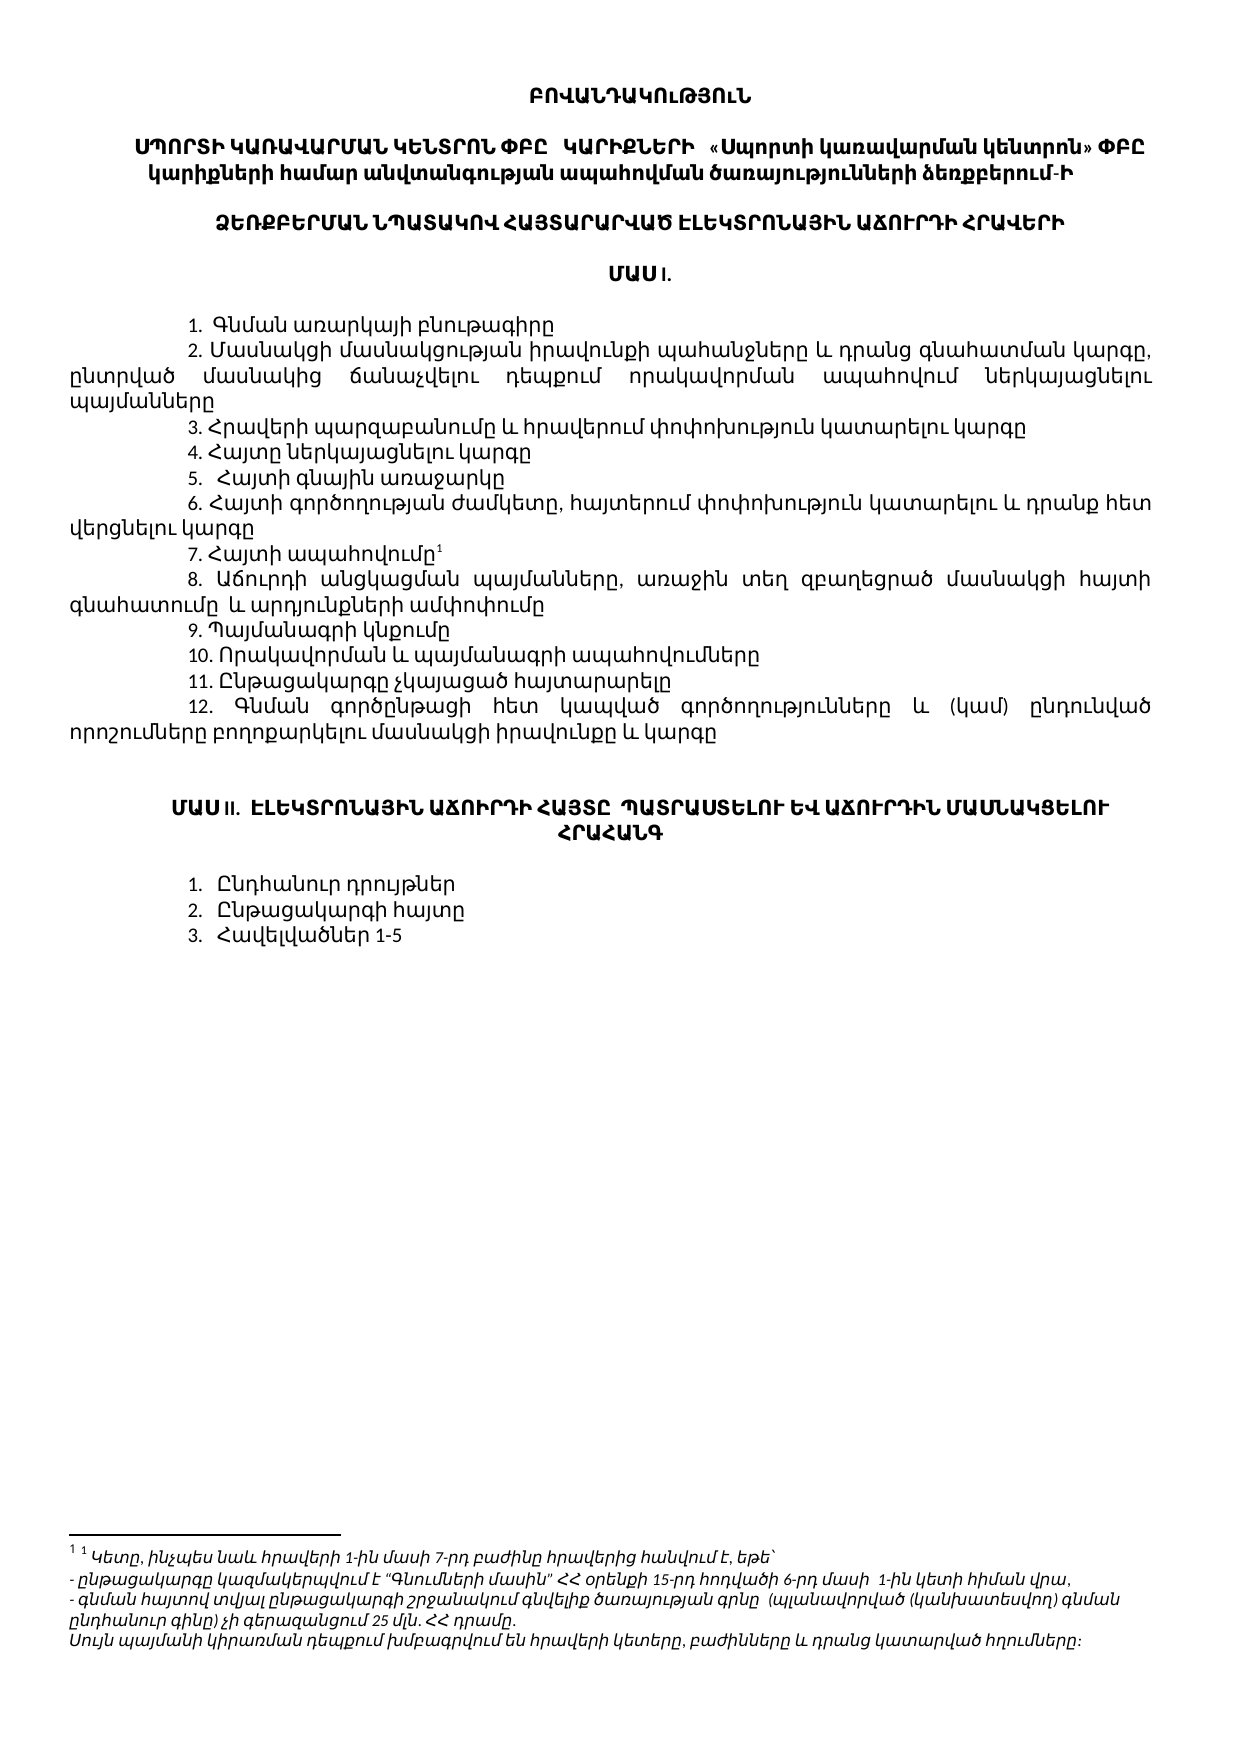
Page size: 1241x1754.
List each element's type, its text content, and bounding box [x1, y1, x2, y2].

text 8. Աճուրդի անցկացման պայմանները, առաջին տեղ զբաղեցրած մասնակցի հայտի գնահատումը և արդյունքների ամփոփումը [69, 566, 1152, 617]
text ՄԱՍ II. ԷԼԵԿՏՐՈՆԱՅԻՆ ԱՃՈԻՐԴԻ ՀԱՅՏԸ ՊԱՏՐԱՍՏԵԼՈՒ ԵՎ ԱՃՈՒՐԴԻՆ ՄԱՍՆԱԿՑԵԼՈՒ ՀՐԱՀԱՆԳ [69, 795, 1152, 846]
text 10. Որակավորման և պայմանագրի ապահովումները [69, 643, 1152, 668]
text 1. Ընդհանուր դրույթներ [69, 871, 1152, 897]
text 3. Հրավերի պարզաբանումը և հրավերում փոփոխություն կատարելու կարգը [69, 414, 1152, 439]
text 2. Մասնակցի մասնակցության իրավունքի պահանջները և դրանց գնահատման կարգը, ընտրված մասնակից ճանաչվելու դեպքում որակավորման ապահովում ներկայացնելու պայմանները [69, 338, 1152, 414]
text 6. Հայտի գործողության ժամկետը, հայտերում փոփոխություն կատարելու և դրանք հետ վերցնելու կարգը [69, 490, 1152, 541]
text 1. Գնման առարկայի բնութագիրը [69, 312, 1152, 338]
text 2. Ընթացակարգի հայտը [69, 897, 1152, 922]
text 3. Հավելվածներ 1-5 [69, 922, 1152, 948]
text ՍՊՈՐՏԻ ԿԱՌԱՎԱՐՄԱՆ ԿԵՆՏՐՈՆ ՓԲԸ ԿԱՐԻՔՆԵՐԻ «Սպորտի կառավարման կենտրոն» ՓԲԸ կարիքների համար անվտանգության ապահովման ծառայությունների ձեռքբերում-Ի [69, 134, 1152, 185]
text 7. Հայտի ապահովումը [69, 541, 1152, 566]
text 11. Ընթացակարգը չկայացած հայտարարելը [69, 668, 1152, 693]
text 9. Պայմանագրի կնքումը [69, 617, 1152, 643]
text 4. Հայտը ներկայացնելու կարգը [69, 439, 1152, 465]
text 12. Գնման գործընթացի հետ կապված գործողությունները և (կամ) ընդունված որոշումները բողոքարկելու մասնակցի իրավունքը և կարգը [69, 693, 1152, 744]
text ՄԱՍ I. [69, 261, 1152, 287]
text ԲՈՎԱՆԴԱԿՈւԹՅՈւՆ [69, 83, 1152, 109]
text 5. Հայտի գնային առաջարկը [69, 465, 1152, 490]
text ՁԵՌՔԲԵՐՄԱՆ ՆՊԱՏԱԿՈՎ ՀԱՅՏԱՐԱՐՎԱԾ ԷԼԵԿՏՐՈՆԱՅԻՆ ԱՃՈՒՐԴԻ ՀՐԱՎԵՐԻ [69, 211, 1152, 236]
